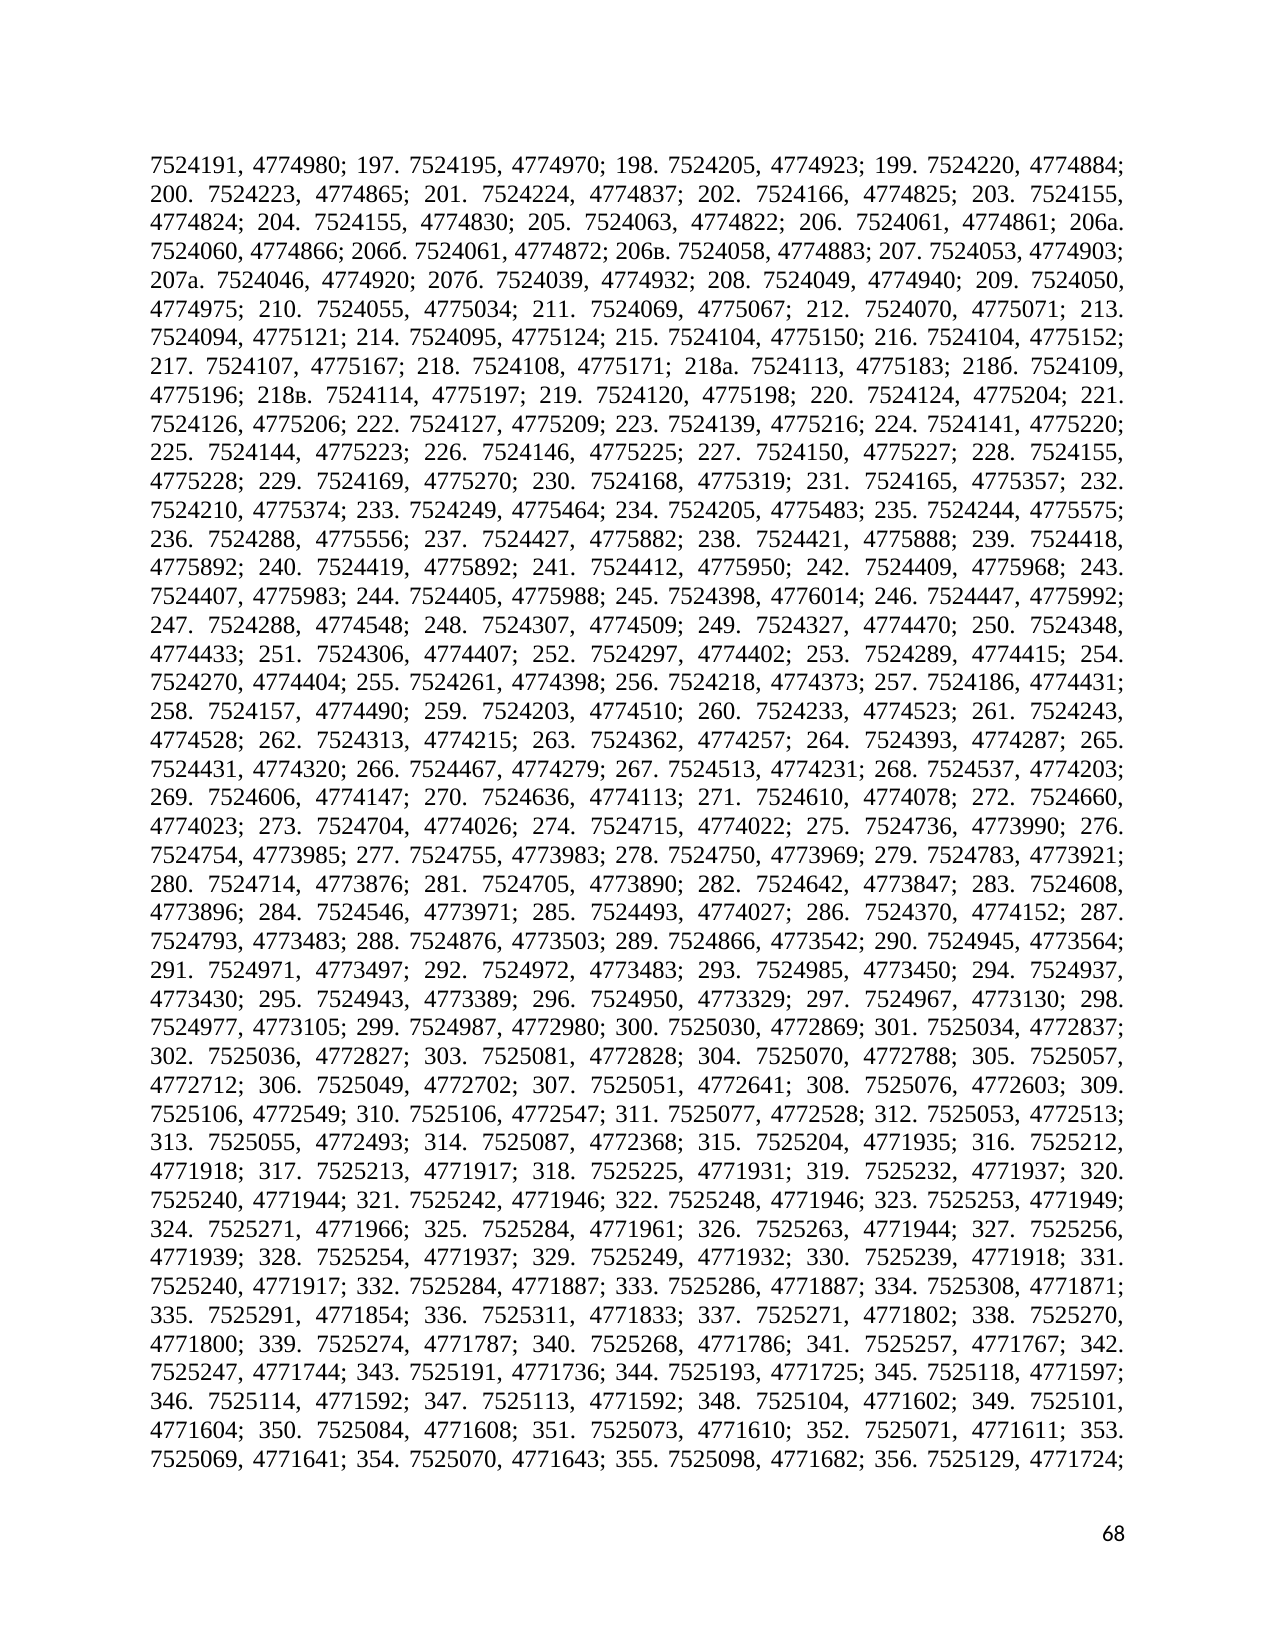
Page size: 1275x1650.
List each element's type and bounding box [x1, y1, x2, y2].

text [150, 150, 1124, 1472]
